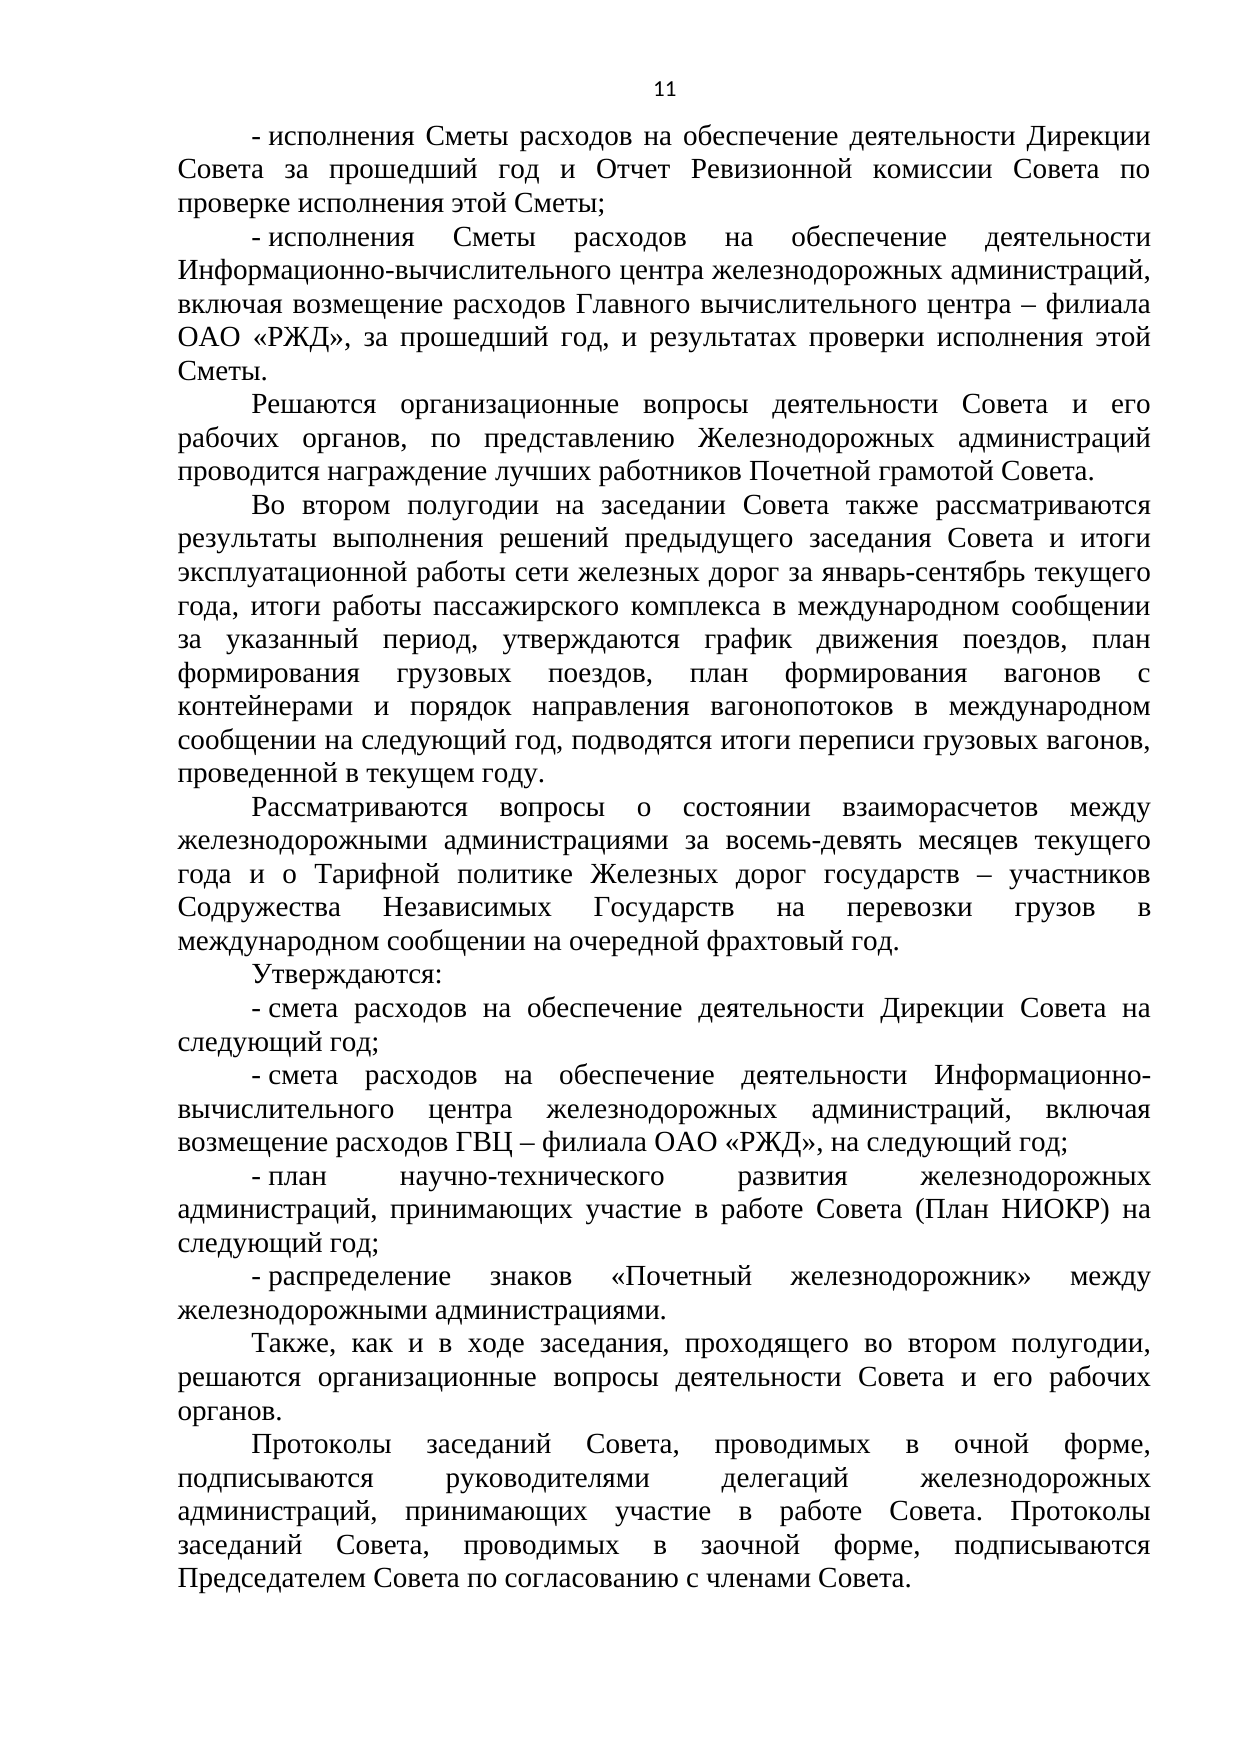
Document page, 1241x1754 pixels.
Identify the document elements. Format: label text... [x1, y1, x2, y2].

text - распределение знаков «Почетный железнодорожник» между железнодорожными администрациями. [177, 1258, 1152, 1326]
text Во втором полугодии на заседании Совета также рассматриваются результаты выполнения решений предыдущего заседания Совета и итоги эксплуатационной работы сети железных дорог за январь-сентябрь текущего года, итоги работы пассажирского комплекса в международном сообщении за указанный период, утверждаются график движения поездов, план формирования грузовых поездов, план формирования вагонов с контейнерами и порядок направления вагонопотоков в международном сообщении на следующий год, подводятся итоги переписи грузовых вагонов, проведенной в текущем году. [177, 487, 1152, 789]
text Утверждаются: [177, 957, 1152, 990]
text Протоколы заседаний Совета, проводимых в очной форме, подписываются руководителями делегаций железнодорожных администраций, принимающих участие в работе Совета. Протоколы заседаний Совета, проводимых в заочной форме, подписываются Председателем Совета по согласованию с членами Совета. [177, 1426, 1152, 1594]
text - смета расходов на обеспечение деятельности Дирекции Совета на следующий год; [177, 990, 1152, 1057]
text - смета расходов на обеспечение деятельности Информационно-вычислительного центра железнодорожных администраций, включая возмещение расходов ГВЦ – филиала ОАО «РЖД», на следующий год; [177, 1057, 1152, 1158]
text Рассматриваются вопросы о состоянии взаиморасчетов между железнодорожными администрациями за восемь-девять месяцев текущего года и о Тарифной политике Железных дорог государств – участников Содружества Независимых Государств на перевозки грузов в международном сообщении на очередной фрахтовый год. [177, 789, 1152, 957]
text Также, как и в ходе заседания, проходящего во втором полугодии, решаются организационные вопросы деятельности Совета и его рабочих органов. [177, 1326, 1152, 1426]
text - план научно-технического развития железнодорожных администраций, принимающих участие в работе Совета (План НИОКР) на следующий год; [177, 1158, 1152, 1258]
text Решаются организационные вопросы деятельности Совета и его рабочих органов, по представлению Железнодорожных администраций проводится награждение лучших работников Почетной грамотой Совета. [177, 386, 1152, 487]
text - исполнения Сметы расходов на обеспечение деятельности Информационно-вычислительного центра железнодорожных администраций, включая возмещение расходов Главного вычислительного центра – филиала ОАО «РЖД», за прошедший год, и результатах проверки исполнения этой Сметы. [177, 219, 1152, 386]
text - исполнения Сметы расходов на обеспечение деятельности Дирекции Совета за прошедший год и Отчет Ревизионной комиссии Совета по проверке исполнения этой Сметы; [177, 118, 1152, 219]
